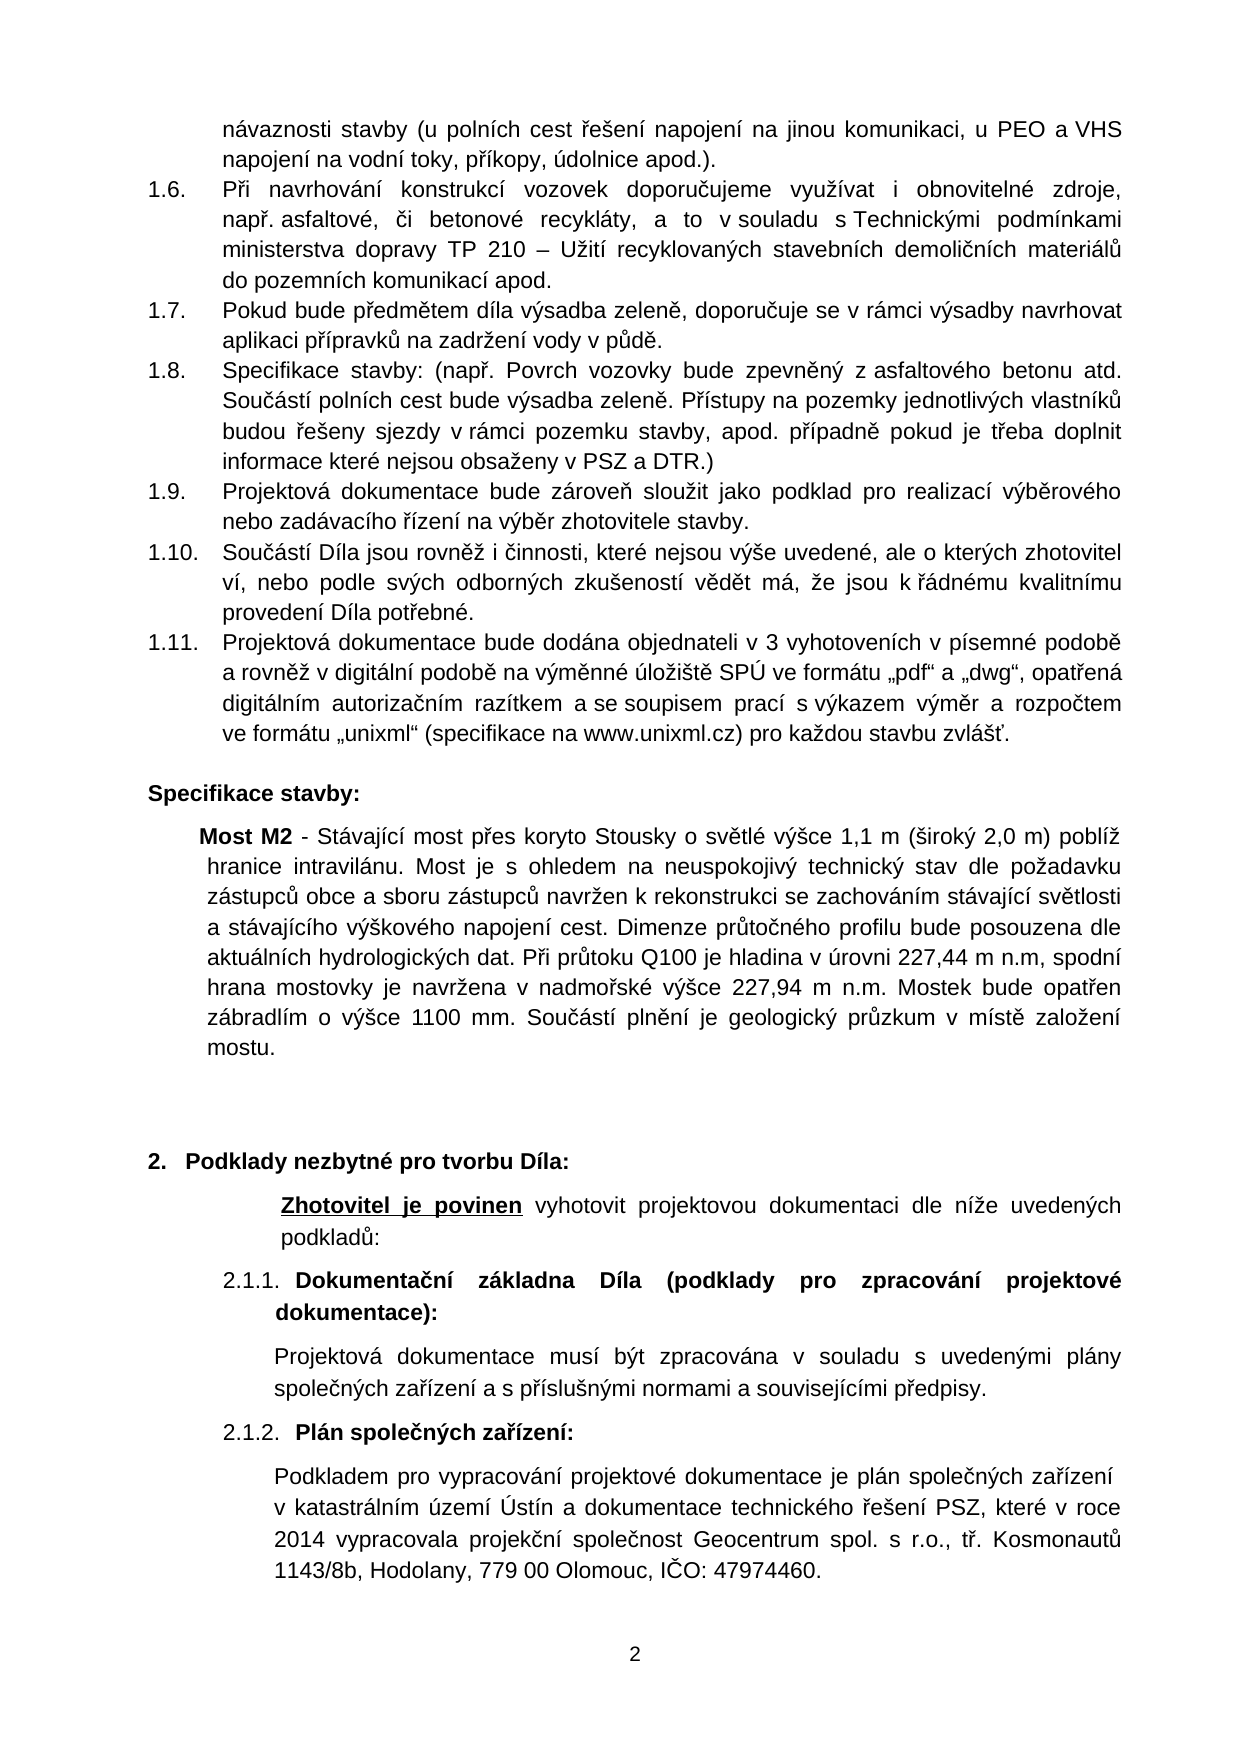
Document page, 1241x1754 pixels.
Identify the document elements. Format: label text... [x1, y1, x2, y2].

list Specifikace stavby: [148, 780, 1122, 806]
list Součástí Díla jsou rovněž i činnosti, které nejsou výše uvedené, ale o kterých zhotovitel ví, nebo podle svých odborných zkušeností vědět má, že jsou k řádnému kvalitnímu provedení Díla potřebné. [148, 538, 1122, 625]
text Most M2 - Stávající most přes koryto Stousky o světlé výšce 1,1 m (široký 2,0 m) poblíž hranice intravilánu. Most je s ohledem na neuspokojivý technický stav dle požadavku zástupců obce a sboru zástupců navržen k rekonstrukci se zachováním stávající světlosti a stávajícího výškového napojení cest. Dimenze průtočného profilu bude posouzena dle aktuálních hydrologických dat. Při průtoku Q100 je hladina v úrovni 227,44 m n.m, spodní hrana mostovky je navržena v nadmořské výšce 227,94 m n.m. Mostek bude opatřen zábradlím o výšce 1100 mm. Součástí plnění je geologický průzkum v místě založení mostu. [199, 823, 1122, 1061]
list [148, 116, 1122, 172]
list Zhotovitel je povinen vyhotovit projektovou dokumentaci dle níže uvedených podkladů: [281, 1192, 1122, 1250]
list Specifikace stavby: (např. Povrch vozovky bude zpevněný z asfaltového betonu atd. Součástí polních cest bude výsadba zeleně. Přístupy na pozemky jednotlivých vlastníků budou řešeny sjezdy v rámci pozemku stavby, apod. případně pokud je třeba doplnit informace které nejsou obsaženy v PSZ a DTR.) [148, 357, 1122, 474]
list Plán společných zařízení: [223, 1419, 1122, 1445]
list Při navrhování konstrukcí vozovek doporučujeme využívat i obnovitelné zdroje, např. asfaltové, či betonové recykláty, a to v souladu s Technickými podmínkami ministerstva dopravy TP 210 – Užití recyklovaných stavebních demoličních materiálů do pozemních komunikací apod. [148, 176, 1122, 293]
list Projektová dokumentace bude dodána objednateli v 3 vyhotoveních v písemné podobě a rovněž v digitální podobě na výměnné úložiště SPÚ ve formátu „pdf“ a „dwg“, opatřená digitálním autorizačním razítkem a se soupisem prací s výkazem výměr a rozpočtem ve formátu „unixml“ (specifikace na www.unixml.cz) pro každou stavbu zvlášť. [148, 629, 1122, 746]
list Dokumentační základna Díla (podklady pro zpracování projektové dokumentace): [223, 1267, 1122, 1325]
list Pokud bude předmětem díla výsadba zeleně, doporučuje se v rámci výsadby navrhovat aplikaci přípravků na zadržení vody v půdě. [148, 297, 1122, 353]
list Projektová dokumentace musí být zpracována v souladu s uvedenými plány společných zařízení a s příslušnými normami a souvisejícími předpisy. [274, 1343, 1122, 1401]
list Projektová dokumentace bude zároveň sloužit jako podklad pro realizací výběrového nebo zadávacího řízení na výběr zhotovitele stavby. [148, 478, 1122, 534]
list Podklady nezbytné pro tvorbu Díla: [148, 1148, 1122, 1174]
list Podkladem pro vypracování projektové dokumentace je plán společných zařízení v katastrálním území Ústín a dokumentace technického řešení PSZ, které v roce 2014 vypracovala projekční společnost Geocentrum spol. s r.o., tř. Kosmonautů 1143/8b, Hodolany, 779 00 Olomouc, IČO: 47974460. [274, 1463, 1122, 1584]
